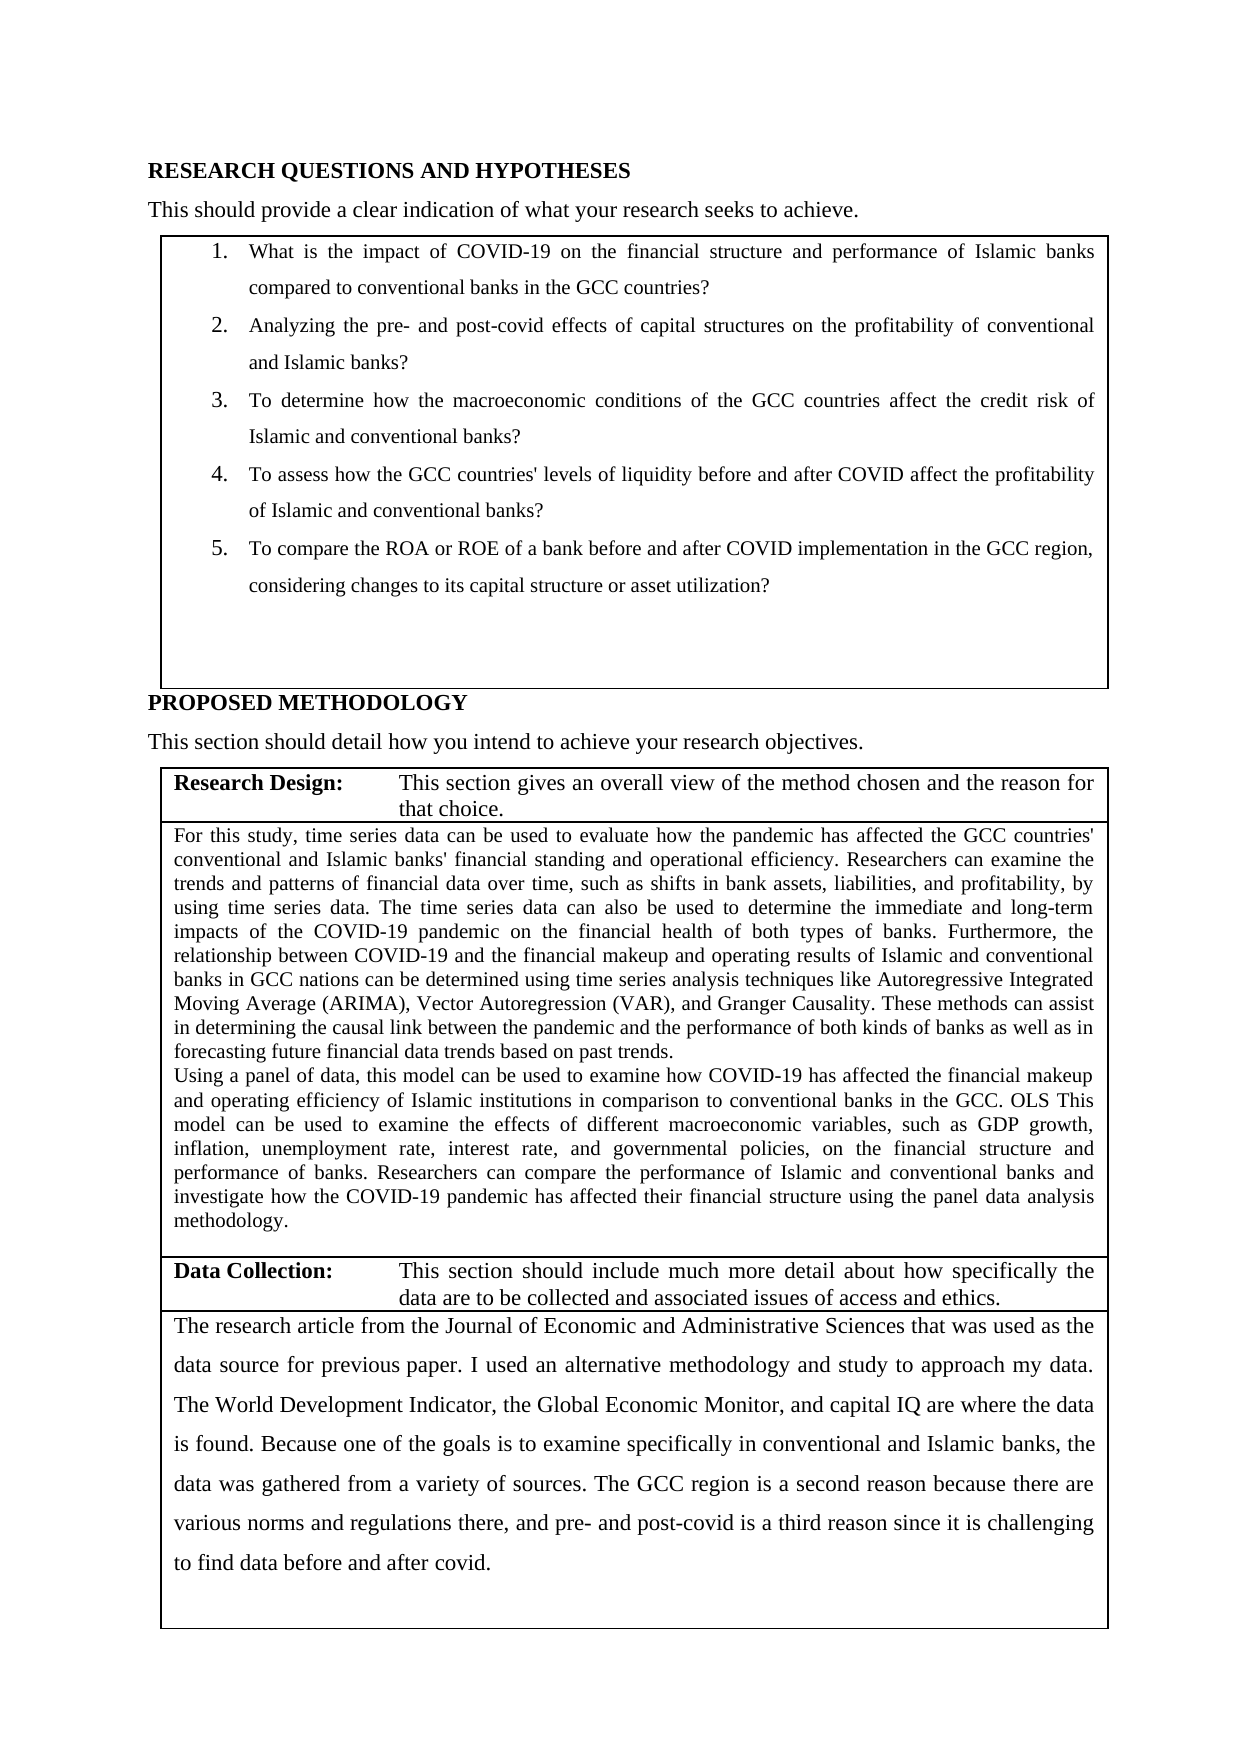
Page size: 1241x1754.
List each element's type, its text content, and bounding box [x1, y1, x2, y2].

text RESEARCH QUESTIONS AND HYPOTHESES [148, 158, 1092, 184]
text This should provide a clear indication of what your research seeks to achieve. [148, 196, 1092, 223]
table_cell Data Collection: This section should include much more detail about how specifically the data are to be collected and associated issues of access and ethics. [162, 1258, 1107, 1310]
table_header Research Design: This section gives an overall view of the method chosen and the reason for that choice. [162, 769, 1107, 821]
table_cell For this study, time series data can be used to evaluate how the pandemic has affected the GCC countries' conventional and Islamic banks' financial standing and operational efficiency. Researchers can examine the trends and patterns of financial data over time, such as shifts in bank assets, liabilities, and profitability, by using time series data. The time series data can also be used to determine the immediate and long-term impacts of the COVID-19 pandemic on the financial health of both types of banks. Furthermore, the relationship between COVID-19 and the financial makeup and operating results of Islamic and conventional banks in GCC nations can be determined using time series analysis techniques like Autoregressive Integrated Moving Average (ARIMA), Vector Autoregression (VAR), and Granger Causality. These methods can assist in determining the causal link between the pandemic and the performance of both kinds of banks as well as in forecasting future financial data trends based on past trends. Using a panel of data, this model can be used to examine how COVID-19 has affected the financial makeup and operating efficiency of Islamic institutions in comparison to conventional banks in the GCC. OLS This model can be used to examine the effects of different macroeconomic variables, such as GDP growth, inflation, unemployment rate, interest rate, and governmental policies, on the financial structure and performance of banks. Researchers can compare the performance of Islamic and conventional banks and investigate how the COVID-19 pandemic has affected their financial structure using the panel data analysis methodology. [162, 823, 1107, 1256]
text PROPOSED METHODOLOGY [148, 689, 1092, 716]
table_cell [162, 1312, 1107, 1628]
text This section should detail how you intend to achieve your research objectives. [148, 728, 1092, 754]
table_header What is the impact of COVID-19 on the financial structure and performance of Islamic banks compared to conventional banks in the GCC countries? Analyzing the pre- and post-covid effects of capital structures on the profitability of conventional and Islamic banks? To determine how the macroeconomic conditions of the GCC countries affect the credit risk of Islamic and conventional banks? To assess how the GCC countries' levels of liquidity before and after COVID affect the profitability of Islamic and conventional banks? To compare the ROA or ROE of a bank before and after COVID implementation in the GCC region, considering changes to its capital structure or asset utilization? [162, 237, 1107, 688]
